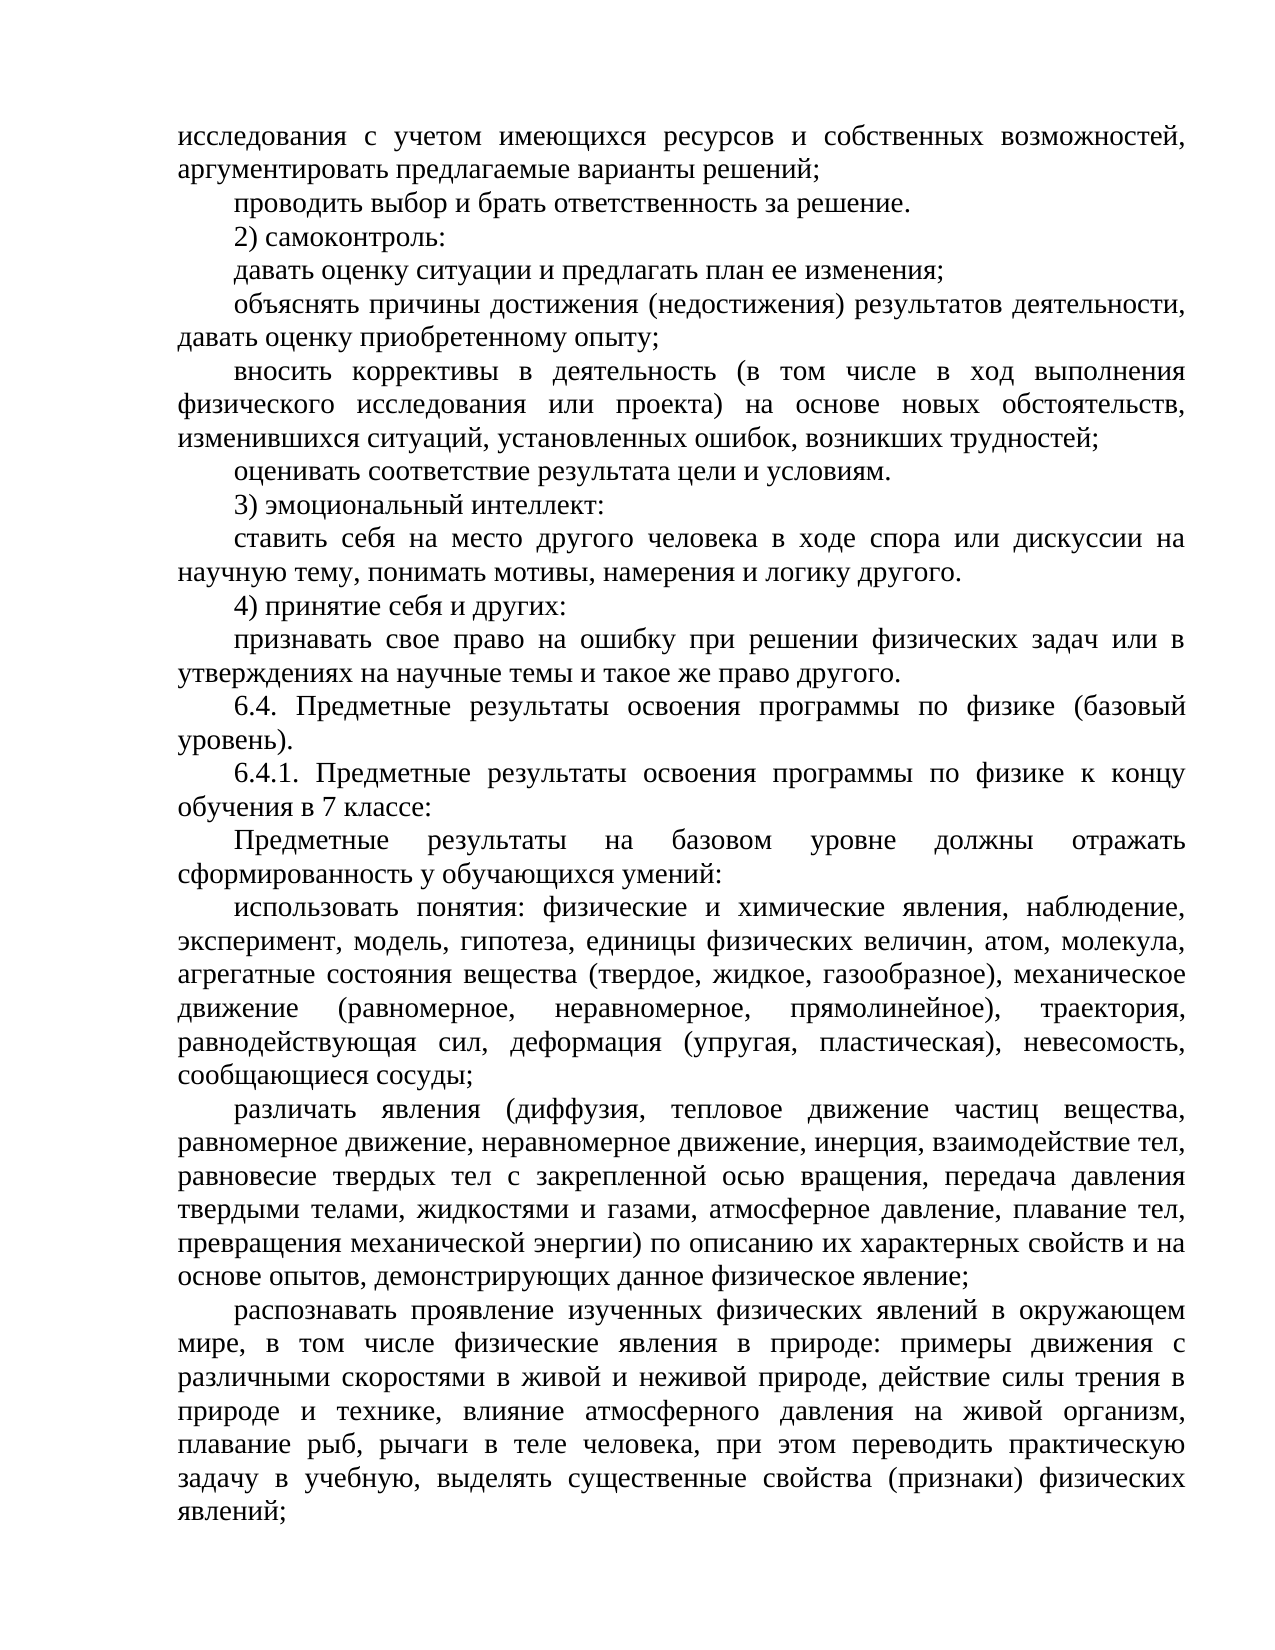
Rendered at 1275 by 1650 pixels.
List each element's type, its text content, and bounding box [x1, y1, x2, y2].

text 4) принятие себя и других: [177, 588, 1186, 621]
text вносить коррективы в деятельность (в том числе в ход выполнения физического исследования или проекта) на основе новых обстоятельств, изменившихся ситуаций, установленных ошибок, возникших трудностей; [177, 353, 1186, 453]
text 6.4. Предметные результаты освоения программы по физике (базовый уровень). [177, 688, 1186, 755]
text давать оценку ситуации и предлагать план ее изменения; [177, 252, 1186, 286]
text 2) самоконтроль: [177, 219, 1186, 252]
text ставить себя на место другого человека в ходе спора или дискуссии на научную тему, понимать мотивы, намерения и логику другого. [177, 521, 1186, 588]
text различать явления (диффузия, тепловое движение частиц вещества, равномерное движение, неравномерное движение, инерция, взаимодействие тел, равновесие твердых тел с закрепленной осью вращения, передача давления твердыми телами, жидкостями и газами, атмосферное давление, плавание тел, превращения механической энергии) по описанию их характерных свойств и на основе опытов, демонстрирующих данное физическое явление; [177, 1091, 1186, 1292]
text объяснять причины достижения (недостижения) результатов деятельности, давать оценку приобретенному опыту; [177, 286, 1186, 353]
text 3) эмоциональный интеллект: [177, 487, 1186, 521]
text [177, 118, 1186, 185]
text признавать свое право на ошибку при решении физических задач или в утверждениях на научные темы и такое же право другого. [177, 621, 1186, 688]
text распознавать проявление изученных физических явлений в окружающем мире, в том числе физические явления в природе: примеры движения с различными скоростями в живой и неживой природе, действие силы трения в природе и технике, влияние атмосферного давления на живой организм, плавание рыб, рычаги в теле человека, при этом переводить практическую задачу в учебную, выделять существенные свойства (признаки) физических явлений; [177, 1292, 1186, 1527]
text Предметные результаты на базовом уровне должны отражать сформированность у обучающихся умений: [177, 822, 1186, 889]
text оценивать соответствие результата цели и условиям. [177, 453, 1186, 487]
text использовать понятия: физические и химические явления, наблюдение, эксперимент, модель, гипотеза, единицы физических величин, атом, молекула, агрегатные состояния вещества (твердое, жидкое, газообразное), механическое движение (равномерное, неравномерное, прямолинейное), траектория, равнодействующая сил, деформация (упругая, пластическая), невесомость, сообщающиеся сосуды; [177, 889, 1186, 1091]
text проводить выбор и брать ответственность за решение. [177, 185, 1186, 219]
text 6.4.1. Предметные результаты освоения программы по физике к концу обучения в 7 классе: [177, 755, 1186, 822]
